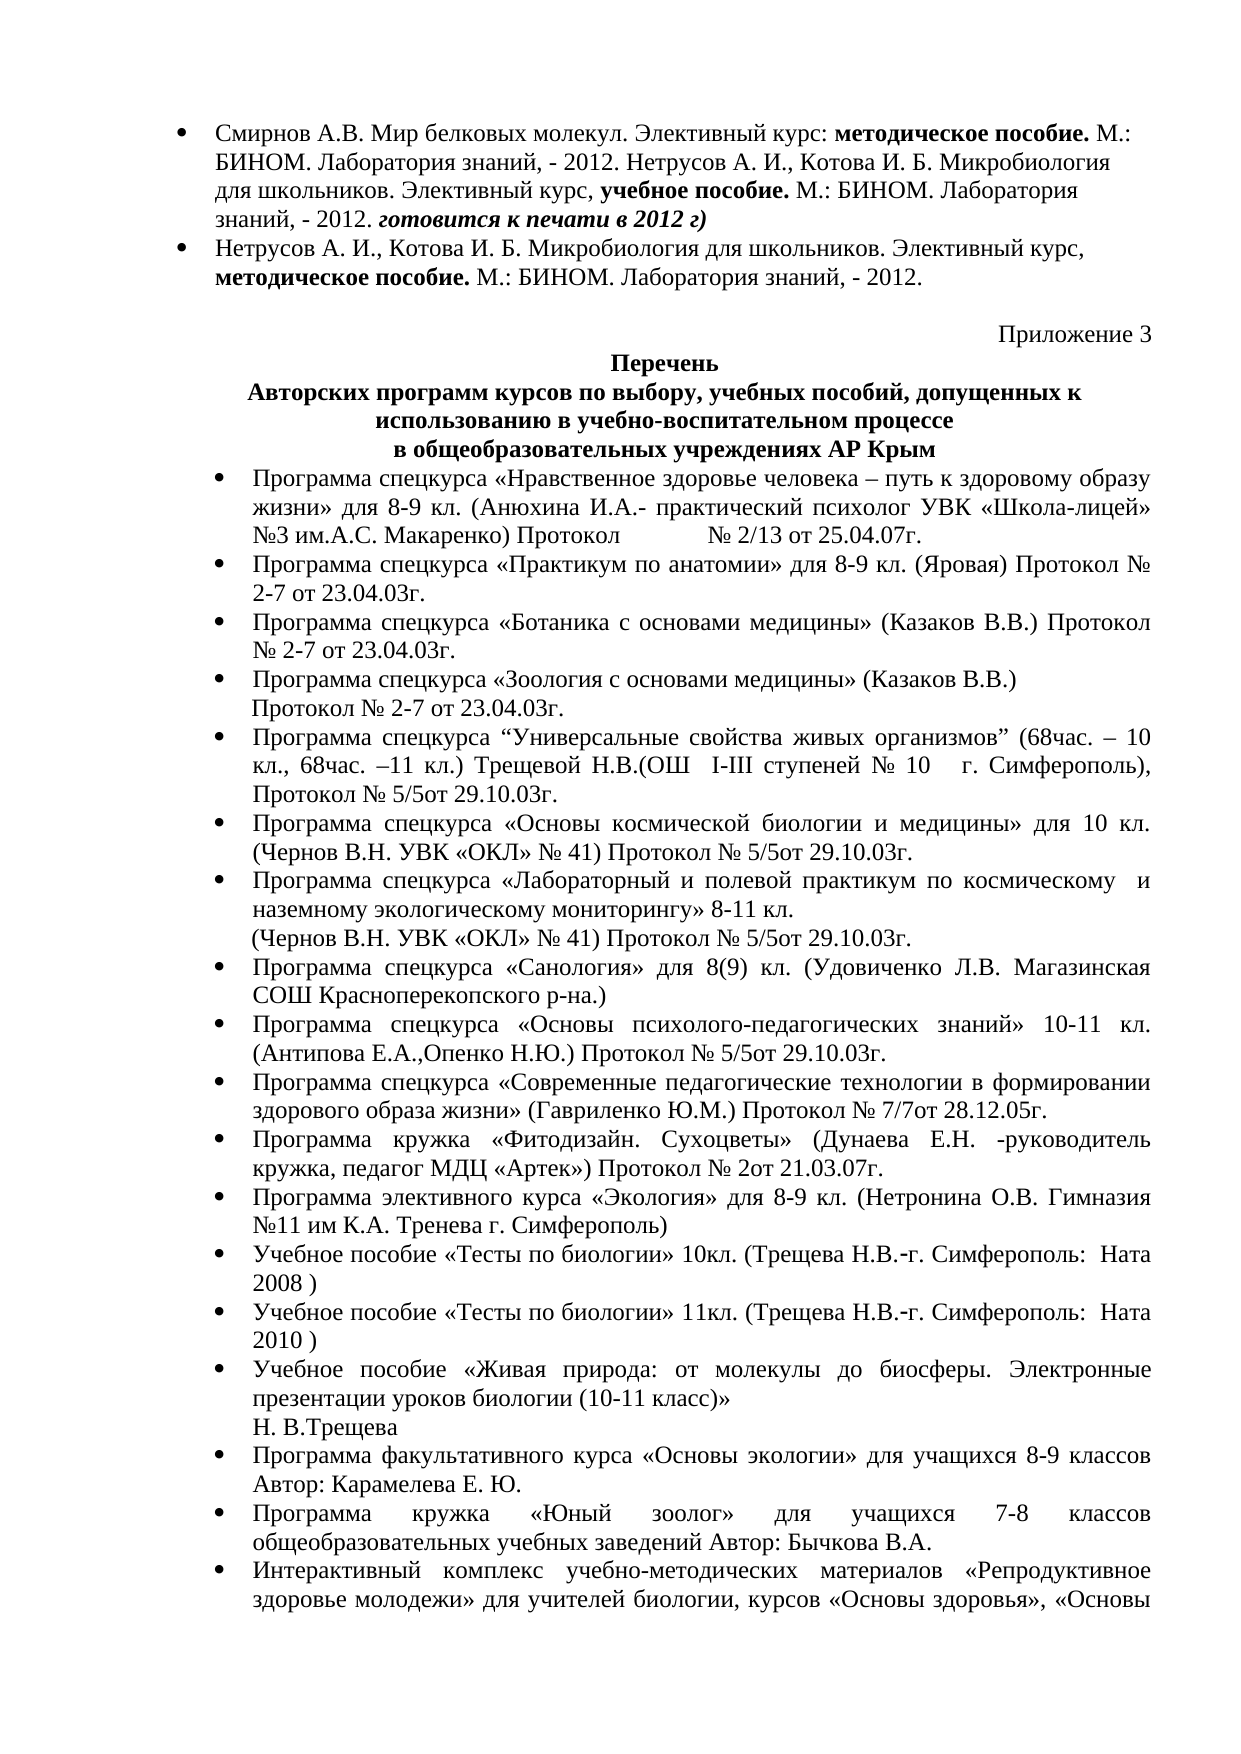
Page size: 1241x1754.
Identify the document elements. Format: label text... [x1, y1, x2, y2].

list Программа спецкурса «Современные педагогические технологии в формировании здорового образа жизни» (Гавриленко Ю.М.) Протокол № 7/7от 28.12.05г. [215, 1067, 1152, 1124]
text (Чернов В.Н. УВК «ОКЛ» № 41) Протокол № 5/5от 29.10.03г. [177, 923, 1152, 952]
text Авторских программ курсов по выбору, учебных пособий, допущенных к использованию в учебно-воспитательном процессе [177, 377, 1152, 434]
list Программа спецкурса «Ботаника с основами медицины» (Казаков В.В.) Протокол № 2-7 от 23.04.03г. [215, 607, 1152, 664]
list Программа элективного курса «Экология» для 8-9 кл. (Нетронина О.В. Гимназия №11 им К.А. Тренева г. Симферополь) [215, 1182, 1152, 1239]
list Учебное пособие «Тесты по биологии» 11кл. (Трещева Н.В.г. Симферополь: Ната 2010 ) [215, 1297, 1152, 1354]
list Программа кружка «Юный зоолог» для учащихся 7-8 классов общеобразовательных учебных заведений Автор: Бычкова В.А. [215, 1498, 1152, 1556]
text в общеобразовательных учреждениях АР Крым [177, 434, 1152, 463]
text Протокол № 2-7 от 23.04.03г. [177, 693, 1152, 722]
list Учебное пособие «Живая природа: от молекулы до биосферы. Электронные презентации уроков биологии (10-11 класс)» [215, 1354, 1152, 1412]
list Программа спецкурса «Лабораторный и полевой практикум по космическому и наземному экологическому мониторингу» 8-11 кл. [215, 866, 1152, 923]
text Перечень [177, 348, 1152, 377]
list Программа спецкурса “Универсальные свойства живых организмов” (68час. – 10 кл., 68час. –11 кл.) Трещевой Н.В.(ОШ I-III ступеней № 10 г. Симферополь), Протокол № 5/5от 29.10.03г. [215, 722, 1152, 808]
text Приложение 3 [177, 319, 1152, 348]
list Программа спецкурса «Нравственное здоровье человека – путь к здоровому образу жизни» для 8-9 кл. (Анюхина И.А.- практический психолог УВК «Школа-лицей» №3 им.А.С. Макаренко) Протокол № 2/13 от 25.04.07г. [215, 463, 1152, 549]
text Н. В.Трещева [215, 1412, 1152, 1441]
list Программа спецкурса «Практикум по анатомии» для 8-9 кл. (Яровая) Протокол № 2-7 от 23.04.03г. [215, 549, 1152, 607]
list Программа факультативного курса «Основы экологии» для учащихся 8-9 классов Автор: Карамелева Е. Ю. [215, 1441, 1152, 1498]
list Смирнов А.В. Мир белковых молекул. Элективный курс: методическое пособие. М.: БИНОМ. Лаборатория знаний, - 2012. Нетрусов А. И., Котова И. Б. Микробиология для школьников. Элективный курс, учебное пособие. М.: БИНОМ. Лаборатория знаний, - 2012. готовится к печати в 2012 г) [177, 118, 1152, 233]
list Программа спецкурса «Зоология с основами медицины» (Казаков В.В.) [215, 664, 1152, 693]
list Программа спецкурса «Санология» для 8(9) кл. (Удовиченко Л.В. Магазинская СОШ Красноперекопского р-на.) [215, 952, 1152, 1009]
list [215, 1556, 1152, 1613]
list Учебное пособие «Тесты по биологии» 10кл. (Трещева Н.В.г. Симферополь: Ната 2008 ) [215, 1239, 1152, 1297]
list Программа спецкурса «Основы психолого-педагогических знаний» 10-11 кл. (Антипова Е.А.,Опенко Н.Ю.) Протокол № 5/5от 29.10.03г. [215, 1009, 1152, 1067]
list Программа кружка «Фитодизайн. Сухоцветы» (Дунаева Е.Н. -руководитель кружка, педагог МДЦ «Артек») Протокол № 2от 21.03.07г. [215, 1124, 1152, 1182]
list Программа спецкурса «Основы космической биологии и медицины» для 10 кл. (Чернов В.Н. УВК «ОКЛ» № 41) Протокол № 5/5от 29.10.03г. [215, 808, 1152, 866]
list Нетрусов А. И., Котова И. Б. Микробиология для школьников. Элективный курс, методическое пособие. М.: БИНОМ. Лаборатория знаний, - 2012. [177, 233, 1152, 291]
